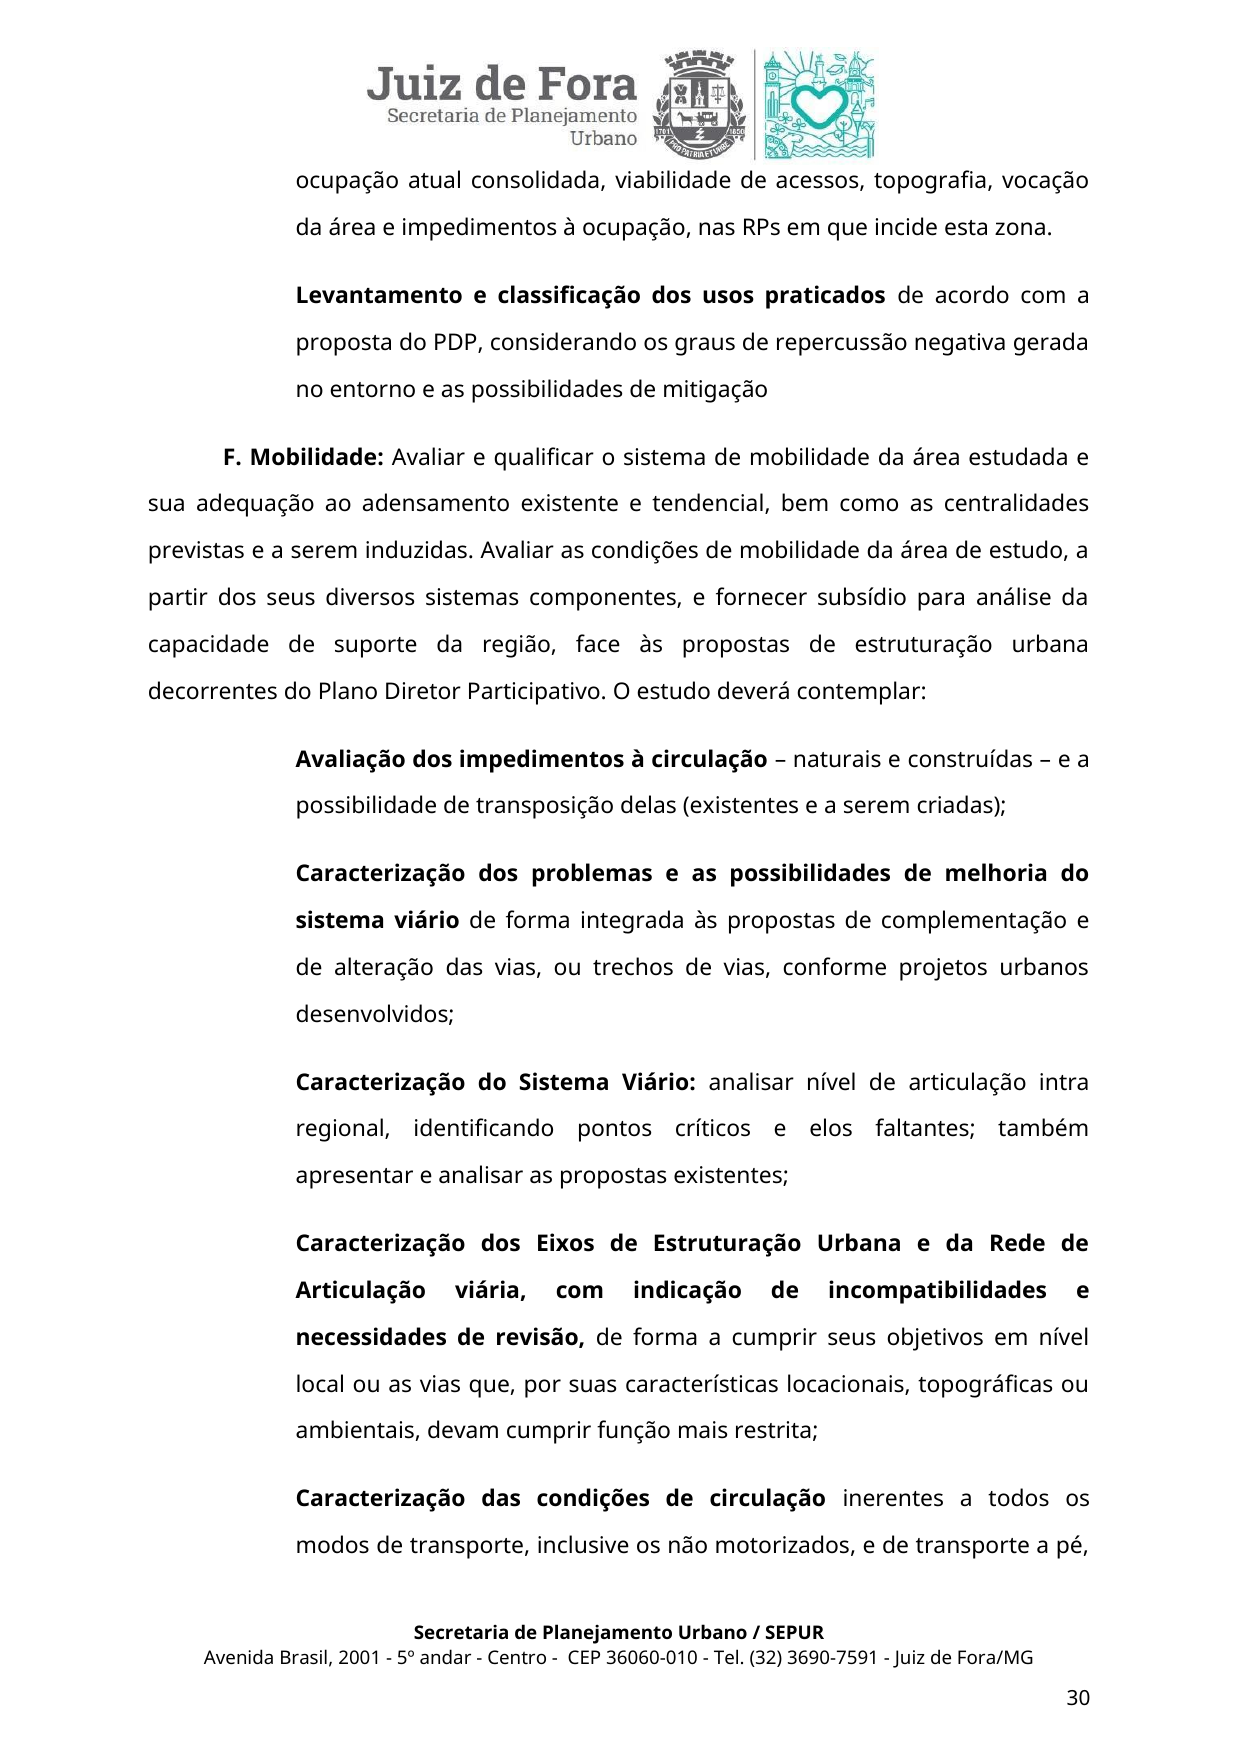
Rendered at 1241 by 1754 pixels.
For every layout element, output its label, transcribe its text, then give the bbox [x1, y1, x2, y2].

text F. Mobilidade: Avaliar e qualificar o sistema de mobilidade da área estudada e sua adequação ao adensamento existente e tendencial, bem como as centralidades previstas e a serem induzidas. Avaliar as condições de mobilidade da área de estudo, a partir dos seus diversos sistemas componentes, e fornecer subsídio para análise da capacidade de suporte da região, face às propostas de estruturação urbana decorrentes do Plano Diretor Participativo. O estudo deverá contemplar: [148, 441, 1090, 706]
text Caracterização do Sistema Viário: analisar nível de articulação intra regional, identificando pontos críticos e elos faltantes; também apresentar e analisar as propostas existentes; [295, 1066, 1090, 1191]
text Caracterização dos problemas e as possibilidades de melhoria do sistema viário de forma integrada às propostas de complementação e de alteração das vias, ou trechos de vias, conforme projetos urbanos desenvolvidos; [295, 857, 1090, 1029]
text Caracterização dos Eixos de Estruturação Urbana e da Rede de Articulação viária, com indicação de incompatibilidades e necessidades de revisão, de forma a cumprir seus objetivos em nível local ou as vias que, por suas características locacionais, topográficas ou ambientais, devam cumprir função mais restrita; [295, 1227, 1090, 1446]
text Levantamento e classificação dos usos praticados de acordo com a proposta do PDP, considerando os graus de repercussão negativa gerada no entorno e as possibilidades de mitigação [295, 279, 1090, 404]
picture [359, 47, 879, 165]
text Avaliação dos impedimentos à circulação – naturais e construídas – e a possibilidade de transposição delas (existentes e a serem criadas); [295, 743, 1090, 821]
